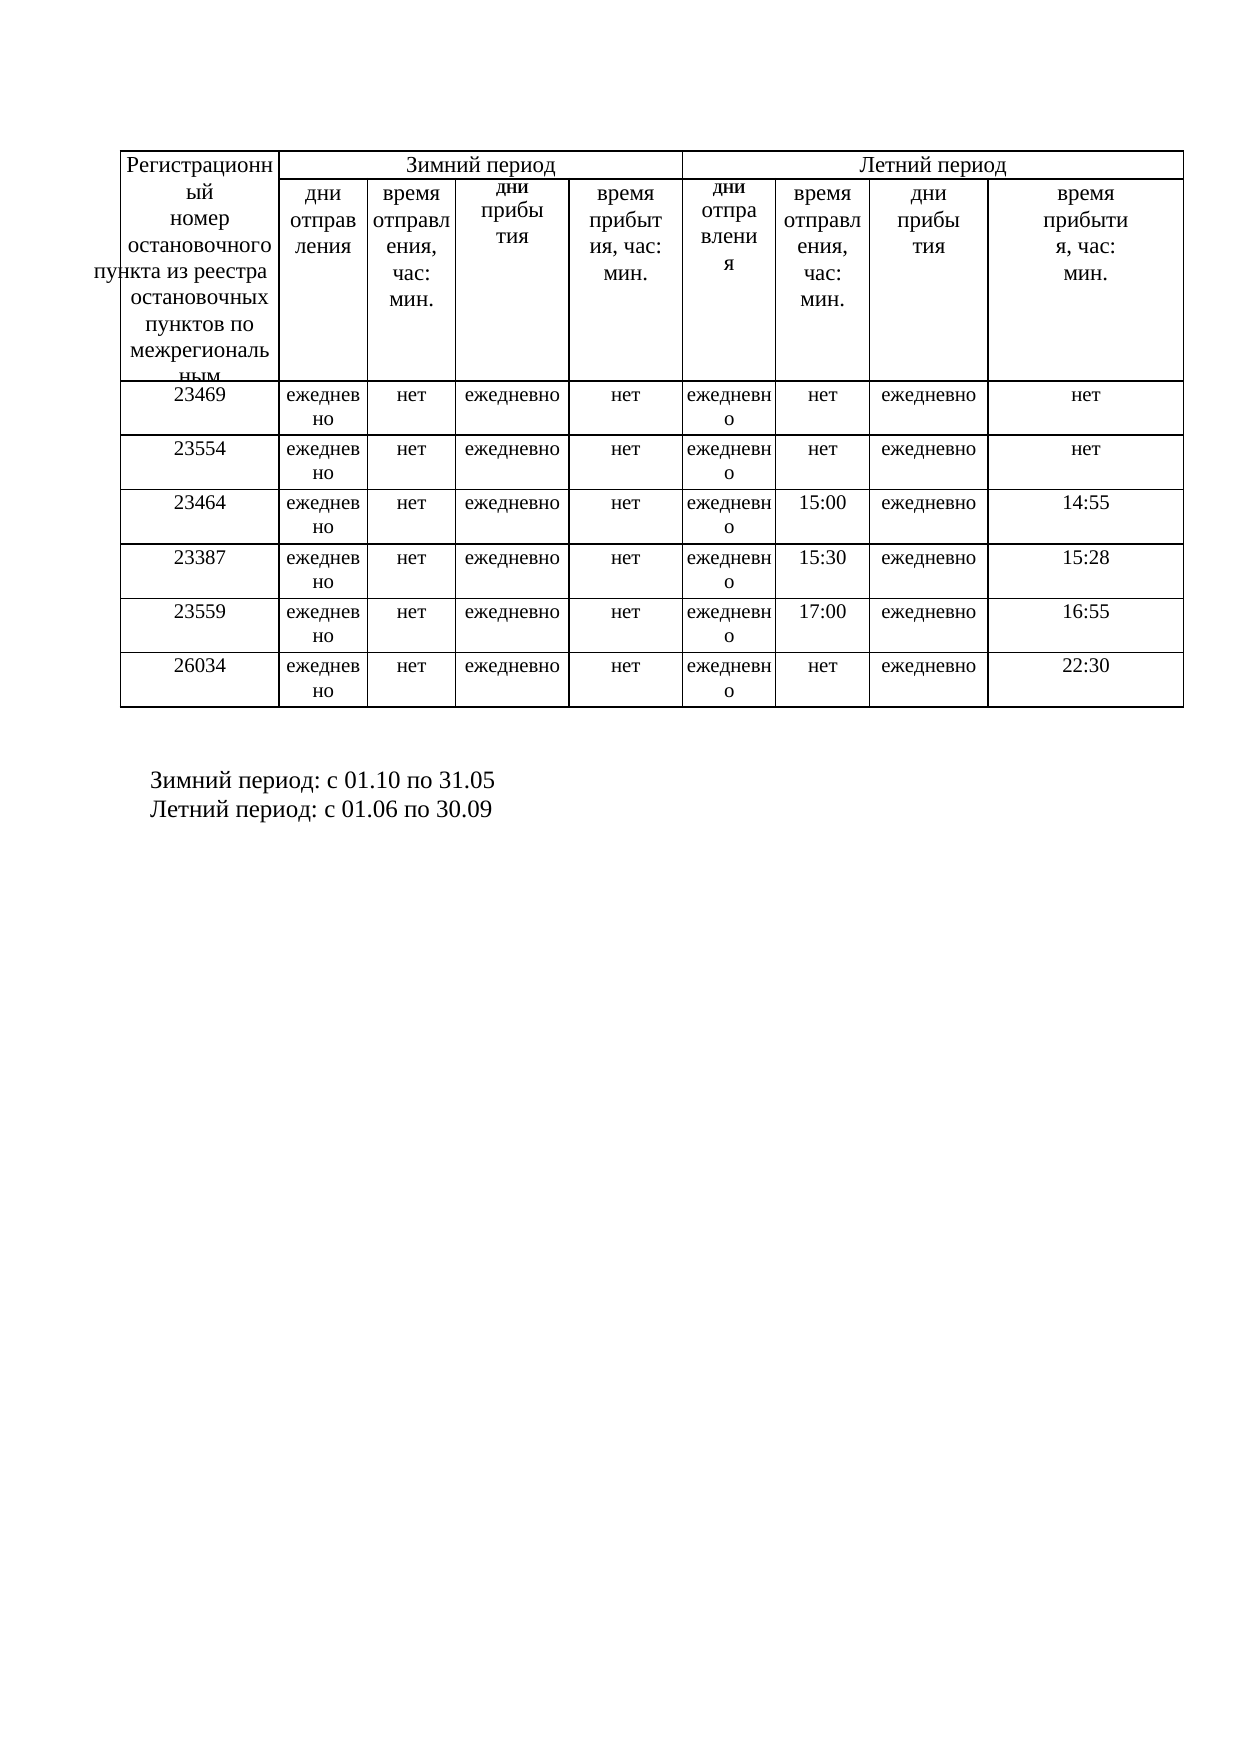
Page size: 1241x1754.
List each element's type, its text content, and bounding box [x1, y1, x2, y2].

table_header Регистрационный номер остановочного пункта из реестра остановочных пунктов по межрегиональным маршрутам регулярных перевозок [121, 152, 278, 380]
table_cell нет [570, 490, 682, 543]
table_cell время прибыти я, час: мин. [989, 180, 1183, 380]
table_cell нет [989, 436, 1183, 489]
table_cell нет [570, 382, 682, 434]
table_cell ежедневно [456, 490, 568, 543]
table_cell нет [989, 382, 1183, 434]
table_cell нет [776, 436, 869, 489]
table_cell нет [570, 545, 682, 597]
table_cell нет [368, 436, 455, 489]
table_cell ежедневно [280, 599, 367, 652]
table_cell ежедневно [683, 653, 775, 706]
table_cell 22:30 [989, 653, 1183, 706]
table_cell нет [570, 653, 682, 706]
table_cell ежедневно [280, 436, 367, 489]
table_cell 26034 [121, 653, 278, 706]
table_cell ежедневно [280, 382, 367, 434]
table_cell 15:30 [776, 545, 869, 597]
text Зимний период: с 01.10 по 31.05 [150, 765, 1090, 794]
table_cell ежедневно [683, 382, 775, 434]
table_cell ежедневно [870, 599, 987, 652]
table_cell 23554 [121, 436, 278, 489]
table_cell ежедневно [683, 490, 775, 543]
table_cell ежедневно [456, 436, 568, 489]
table_cell ежедневно [456, 382, 568, 434]
table_cell время отправл ения, час: мин. [776, 180, 869, 380]
table_cell нет [368, 382, 455, 434]
table_cell нет [570, 436, 682, 489]
table_cell дни отправ ления [280, 180, 367, 380]
table_header Летний период [683, 152, 1183, 178]
table_cell ДНИ прибы тия [456, 180, 568, 380]
table_cell нет [776, 382, 869, 434]
table_cell ежедневно [870, 382, 987, 434]
table_cell нет [368, 490, 455, 543]
table_cell ежедневно [280, 653, 367, 706]
table_cell 14:55 [989, 490, 1183, 543]
table_cell время прибыт ия, час: мин. [570, 180, 682, 380]
table_cell 23387 [121, 545, 278, 597]
table_cell время отправл ения, час: мин. [368, 180, 455, 380]
table_cell 15:00 [776, 490, 869, 543]
table_cell ежедневно [683, 599, 775, 652]
table_cell нет [570, 599, 682, 652]
table_cell ежедневно [280, 490, 367, 543]
table_cell 16:55 [989, 599, 1183, 652]
table_cell 23559 [121, 599, 278, 652]
table_cell дни прибы тия [870, 180, 987, 380]
table_cell 23469 [121, 382, 278, 434]
table_cell 17:00 [776, 599, 869, 652]
table_cell нет [368, 653, 455, 706]
table_cell 23464 [121, 490, 278, 543]
table_cell ежедневно [683, 545, 775, 597]
table_cell нет [368, 599, 455, 652]
table_cell ежедневно [870, 490, 987, 543]
table_cell ежедневно [280, 545, 367, 597]
table_cell ежедневно [456, 545, 568, 597]
table_header Зимний период [280, 152, 682, 178]
table_cell ежедневно [456, 599, 568, 652]
table_cell ежедневно [456, 653, 568, 706]
table_cell ежедневно [870, 653, 987, 706]
table_cell нет [776, 653, 869, 706]
table_cell ДНИ отпра влени я [683, 180, 775, 380]
table_cell ежедневно [870, 545, 987, 597]
text Летний период: с 01.06 по 30.09 [150, 794, 1090, 823]
table_cell ежедневно [683, 436, 775, 489]
table_cell ежедневно [870, 436, 987, 489]
table_cell нет [368, 545, 455, 597]
table_cell 15:28 [989, 545, 1183, 597]
